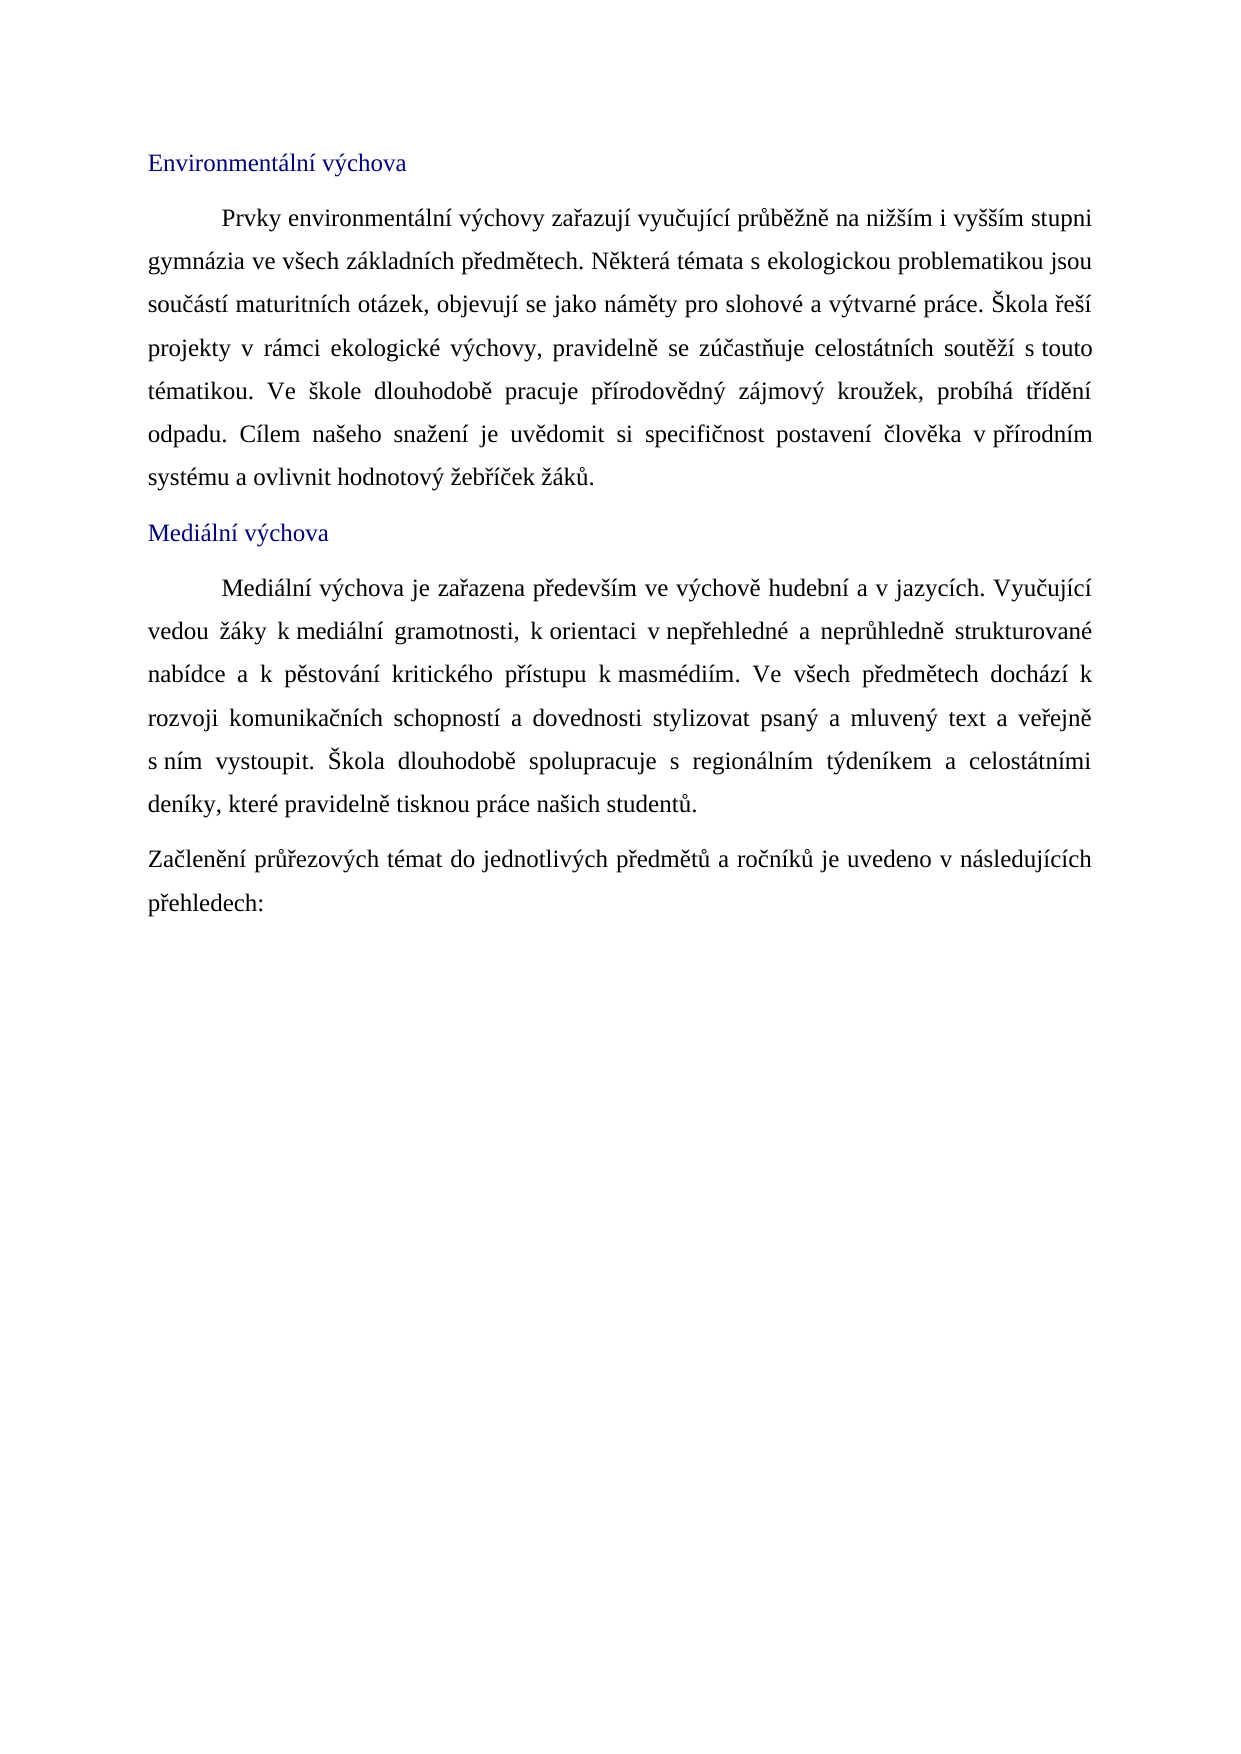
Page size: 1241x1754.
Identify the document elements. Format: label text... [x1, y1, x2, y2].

text Mediální výchova je zařazena především ve výchově hudební a v jazycích. Vyučující vedou žáky k mediální gramotnosti, k orientaci v nepřehledné a neprůhledně strukturované nabídce a k pěstování kritického přístupu k masmédiím. Ve všech předmětech dochází k rozvoji komunikačních schopností a dovednosti stylizovat psaný a mluvený text a veřejně s ním vystoupit. Škola dlouhodobě spolupracuje s regionálním týdeníkem a celostátními deníky, které pravidelně tisknou práce našich studentů. [148, 573, 1093, 818]
text Environmentální výchova [148, 148, 1093, 176]
text Prvky environmentální výchovy zařazují vyučující průběžně na nižším i vyšším stupni gymnázia ve všech základních předmětech. Některá témata s ekologickou problematikou jsou součástí maturitních otázek, objevují se jako náměty pro slohové a výtvarné práce. Škola řeší projekty v rámci ekologické výchovy, pravidelně se zúčastňuje celostátních soutěží s touto tématikou. Ve škole dlouhodobě pracuje přírodovědný zájmový kroužek, probíhá třídění odpadu. Cílem našeho snažení je uvědomit si specifičnost postavení člověka v přírodním systému a ovlivnit hodnotový žebříček žáků. [148, 203, 1093, 491]
text Mediální výchova [148, 518, 1093, 546]
text Začlenění průřezových témat do jednotlivých předmětů a ročníků je uvedeno v následujících přehledech: [148, 844, 1093, 916]
